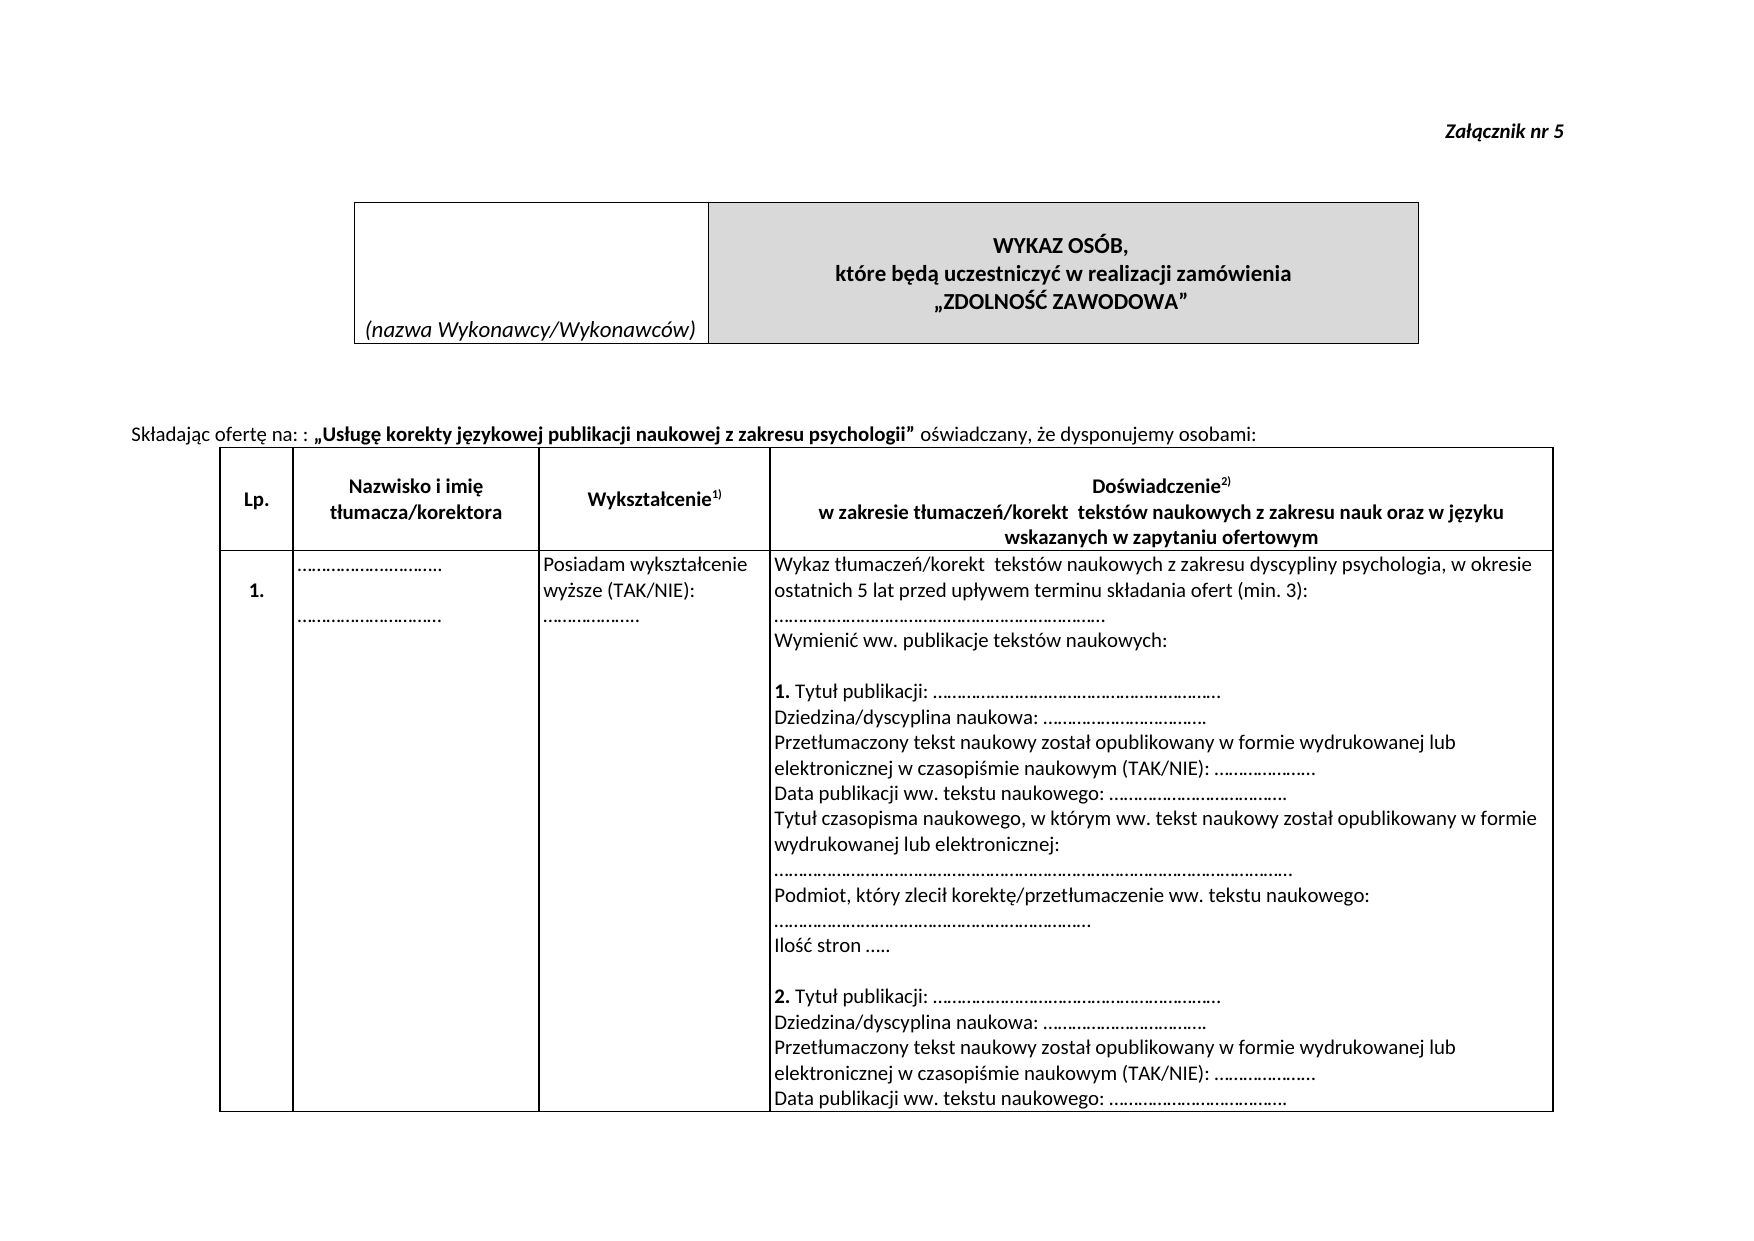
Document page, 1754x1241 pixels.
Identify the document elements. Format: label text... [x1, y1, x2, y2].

table_header Doświadczenie2) w zakresie tłumaczeń/korekt tekstów naukowych z zakresu nauk oraz w języku wskazanych w zapytaniu ofertowym [771, 448, 1552, 550]
table_header WYKAZ OSÓB, które będą uczestniczyć w realizacji zamówienia „ZDOLNOŚĆ ZAWODOWA” [709, 203, 1418, 343]
table_header Wykształcenie1) [540, 448, 769, 550]
table_header Lp. [221, 448, 292, 550]
text Załącznik nr 5 [131, 118, 1564, 143]
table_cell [294, 551, 538, 1111]
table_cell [771, 551, 1552, 1111]
text Składając ofertę na: : „Usługę korekty językowej publikacji naukowej z zakresu psychologii” oświadczany, że dysponujemy osobami: [131, 421, 1642, 447]
table_header (nazwa Wykonawcy/Wykonawców) [355, 203, 708, 343]
table_header Nazwisko i imię tłumacza/korektora [294, 448, 538, 550]
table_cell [540, 551, 769, 1111]
table_cell 1. [221, 551, 292, 1111]
